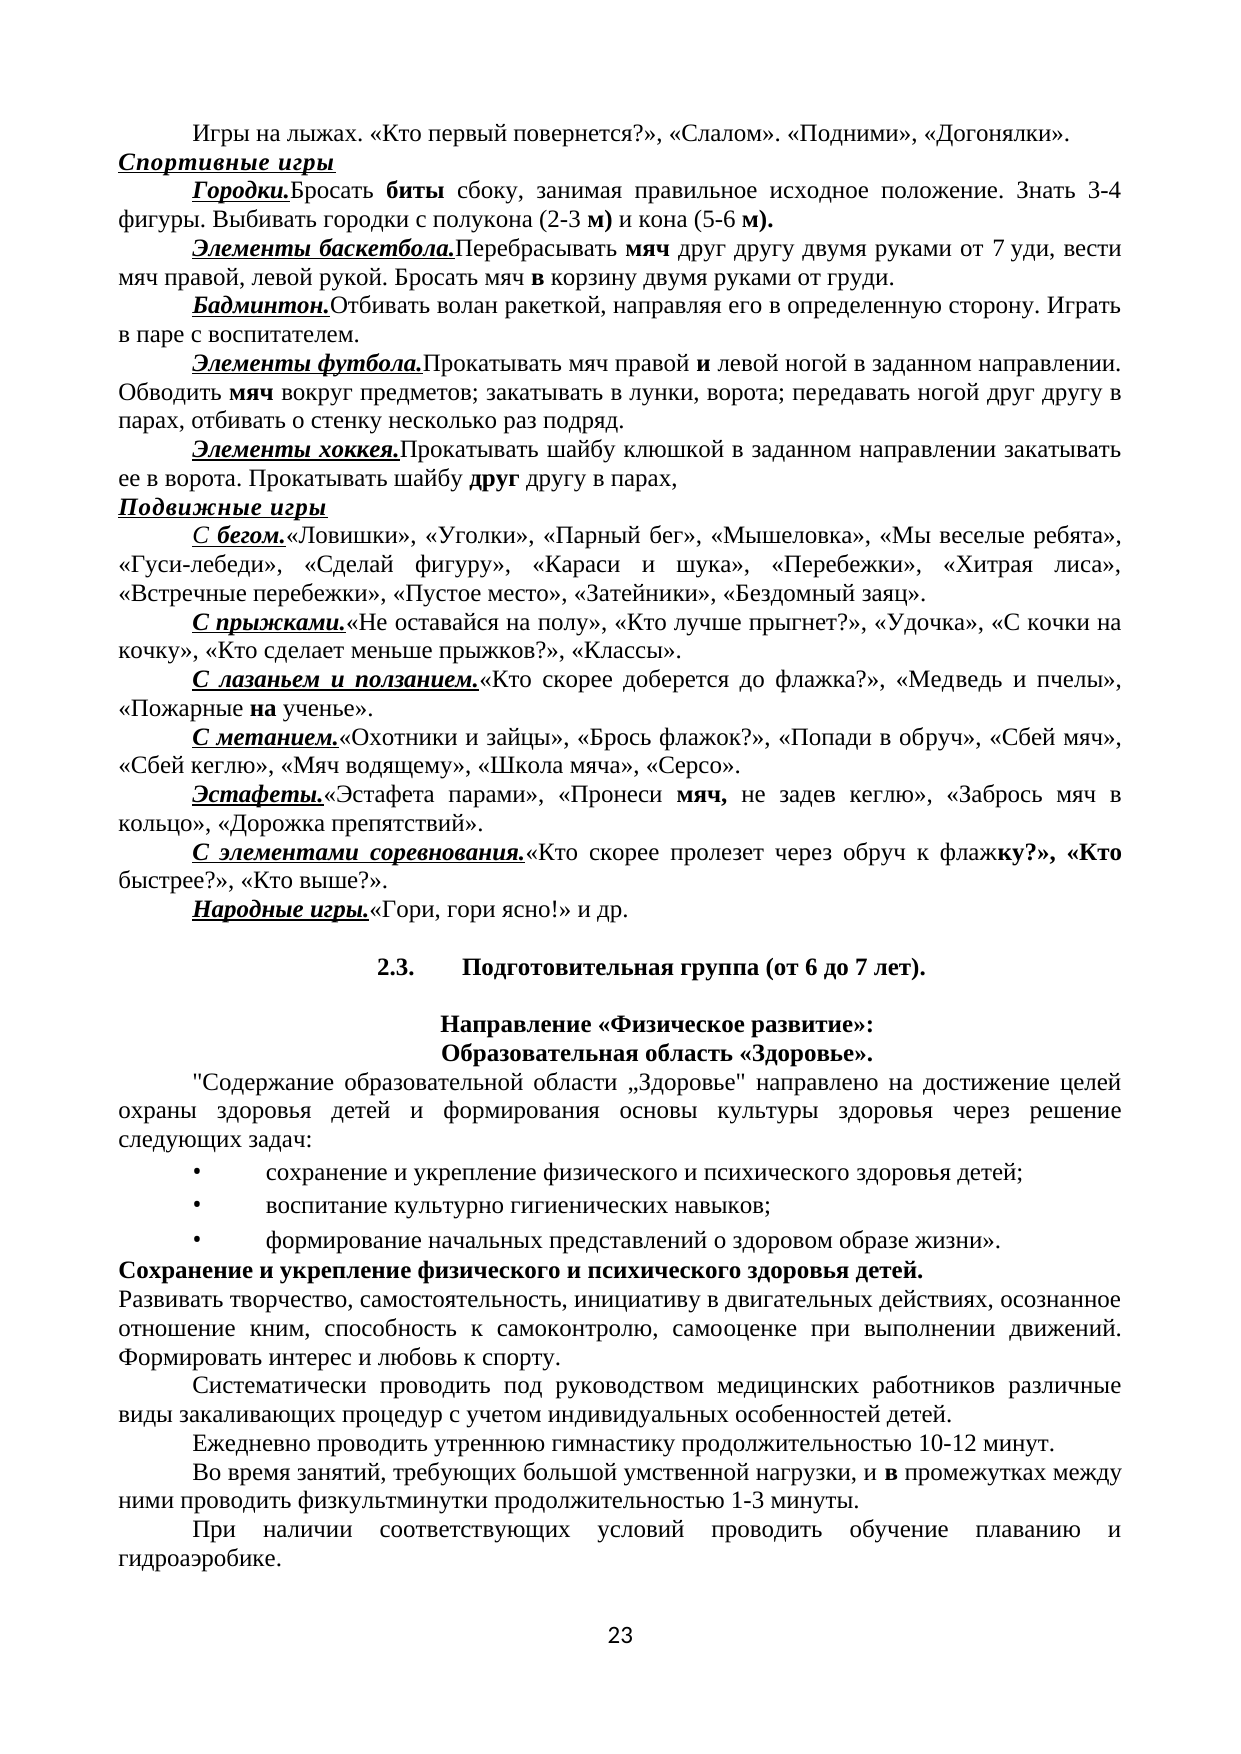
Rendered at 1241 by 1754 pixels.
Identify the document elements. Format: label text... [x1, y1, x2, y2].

text Образовательная область «Здоровье». [118, 1038, 1122, 1067]
text Народные игры.«Гори, гори ясно!» и др. [118, 894, 1122, 923]
text Элементы футбола.Прокатывать мяч правой и левой ногой в заданном направлении. Обводить мяч вокруг предметов; закатывать в лунки, ворота; передавать ногой друг другу в парах, отбивать о стенку несколько раз подряд. [118, 348, 1122, 434]
text С прыжками.«Не оставайся на полу», «Кто лучше прыгнет?», «Удочка», «С кочки на кочку», «Кто сделает меньше прыжков?», «Классы». [118, 607, 1122, 664]
text С бегом.«Ловишки», «Уголки», «Парный бег», «Мышеловка», «Мы веселые ребята», «Гуси-лебеди», «Сделай фигуру», «Караси и шука», «Перебежки», «Хитрая лиса», «Встречные перебежки», «Пустое место», «Затейники», «Бездомный заяц». [118, 521, 1122, 607]
text Эстафеты.«Эстафета парами», «Пронеси мяч, не задев кеглю», «Забрось мяч в кольцо», «Дорожка препятствий». [118, 779, 1122, 837]
text Подвижные игры [118, 492, 1122, 521]
text Спортивные игры [118, 147, 1122, 176]
text Во время занятий, требующих большой умственной нагрузки, и в промежутках между ними проводить физкультминутки продолжительностью 1-3 минуты. [118, 1457, 1122, 1514]
text При наличии соответствующих условий проводить обучение плаванию и гидроаэробике. [118, 1514, 1122, 1572]
text Развивать творчество, самостоятельность, инициативу в двигательных действиях, осознанное отношение кним, способность к самоконтролю, самооценке при выполнении движений. Формировать интерес и любовь к спорту. [118, 1284, 1122, 1370]
text Сохранение и укрепление физического и психического здоровья детей. [118, 1255, 1122, 1284]
text "Содержание образовательной области „Здоровье" направлено на достижение целей охраны здоровья детей и формирования основы культуры здоровья через решение следующих задач: [118, 1067, 1122, 1153]
text Ежедневно проводить утреннюю гимнастику продолжительностью 10-12 минут. [118, 1428, 1122, 1457]
text Направление «Физическое развитие»: [118, 1009, 1122, 1038]
text С метанием.«Охотники и зайцы», «Брось флажок?», «Попади в обруч», «Сбей мяч», «Сбей кеглю», «Мяч водящему», «Школа мяча», «Серсо». [118, 722, 1122, 779]
list сохранение и укрепление физического и психического здоровья детей; [118, 1153, 1122, 1187]
text Городки.Бросать биты сбоку, занимая правильное исходное положение. Знать 3-4 фигуры. Выбивать городки с полукона (2-) и кона (5-). [118, 176, 1122, 233]
list формирование начальных представлений о здоровом образе жизни». [118, 1221, 1122, 1255]
text Элементы баскетбола.Перебрасывать мяч друг другу двумя руками от 7 уди, вести мяч правой, левой рукой. Бросать мяч в корзину двумя руками от груди. [118, 233, 1122, 291]
text С лазаньем и ползанием.«Кто скорее доберется до флажка?», «Медведь и пчелы», «Пожарные на ученье». [118, 664, 1122, 722]
text Элементы хоккея.Прокатывать шайбу клюшкой в заданном направлении закатывать ее в ворота. Прокатывать шайбу друг другу в парах, [118, 434, 1122, 492]
text Бадминтон.Отбивать волан ракеткой, направляя его в определенную сторону. Играть в паре с воспитателем. [118, 291, 1122, 348]
list Подготовительная группа (от 6 до 7 лет). [181, 952, 1122, 981]
list воспитание культурно гигиенических навыков; [118, 1187, 1122, 1221]
text Игры на лыжах. «Кто первый повернется?», «Слалом». «Подними», «Догонялки». [118, 118, 1122, 147]
text С элементами соревнования.«Кто скорее пролезет через обруч к флажку?», «Кто быстрее?», «Кто выше?». [118, 837, 1122, 894]
text Систематически проводить под руководством медицинских работников различные виды закаливающих процедур с учетом индивидуальных особенностей детей. [118, 1370, 1122, 1428]
